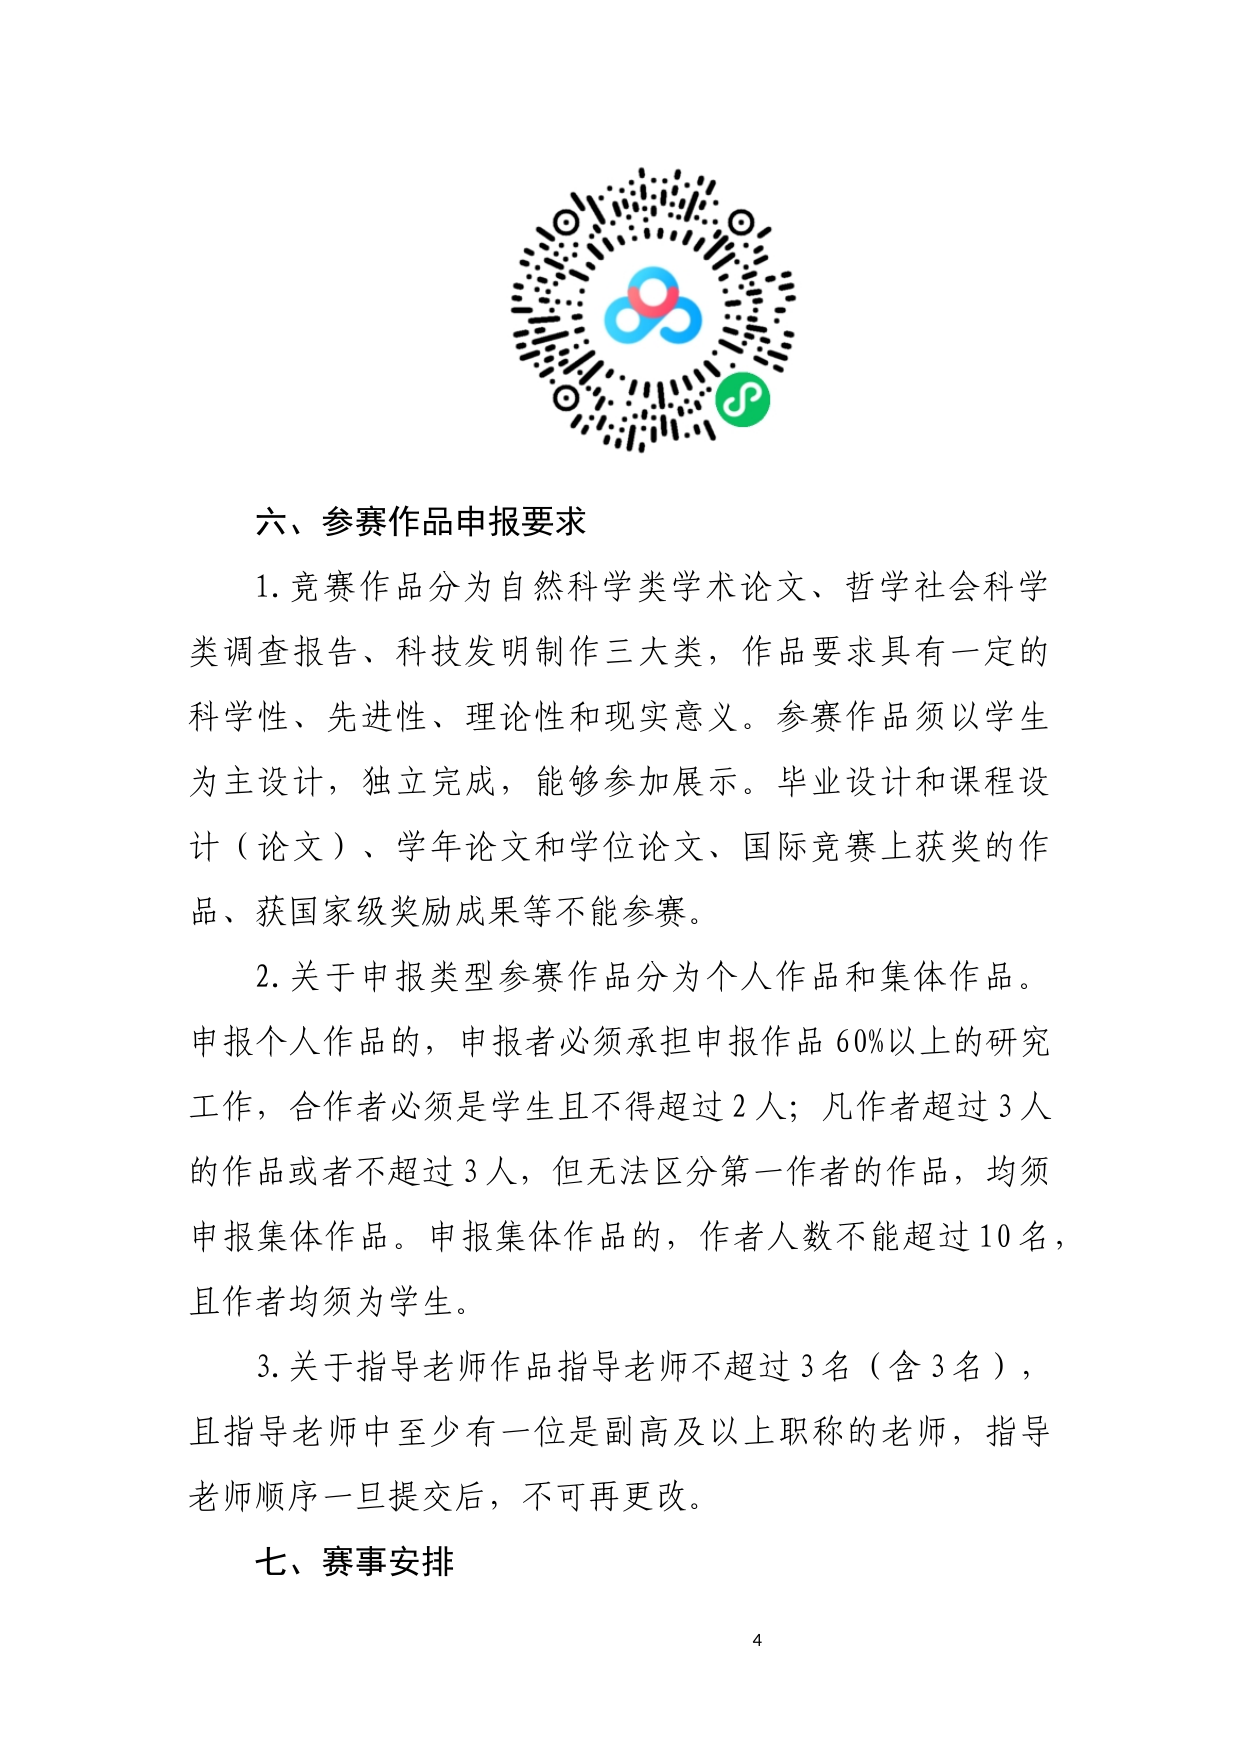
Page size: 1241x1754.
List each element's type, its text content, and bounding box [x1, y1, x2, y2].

text 七、赛事安排 [187, 1527, 1053, 1592]
text 2.关于申报类型参赛作品分为个人作品和集体作品。申报个人作品的，申报者必须承担申报作品60%以上的研究工作，合作者必须是学生且不得超过2人；凡作者超过3人的作品或者不超过3人，但无法区分第一作者的作品，均须申报集体作品。申报集体作品的，作者人数不能超过10名，且作者均须为学生。 [187, 942, 1053, 1332]
picture [505, 162, 802, 459]
text 1.竞赛作品分为自然科学类学术论文、哲学社会科学类调查报告、科技发明制作三大类，作品要求具有一定的科学性、先进性、理论性和现实意义。参赛作品须以学生为主设计，独立完成，能够参加展示。毕业设计和课程设计（论文）、学年论文和学位论文、国际竞赛上获奖的作品、获国家级奖励成果等不能参赛。 [187, 552, 1053, 942]
text 六、参赛作品申报要求 [187, 487, 1053, 552]
text 3.关于指导老师作品指导老师不超过3名（含3名），且指导老师中至少有一位是副高及以上职称的老师，指导老师顺序一旦提交后，不可再更改。 [187, 1332, 1053, 1527]
